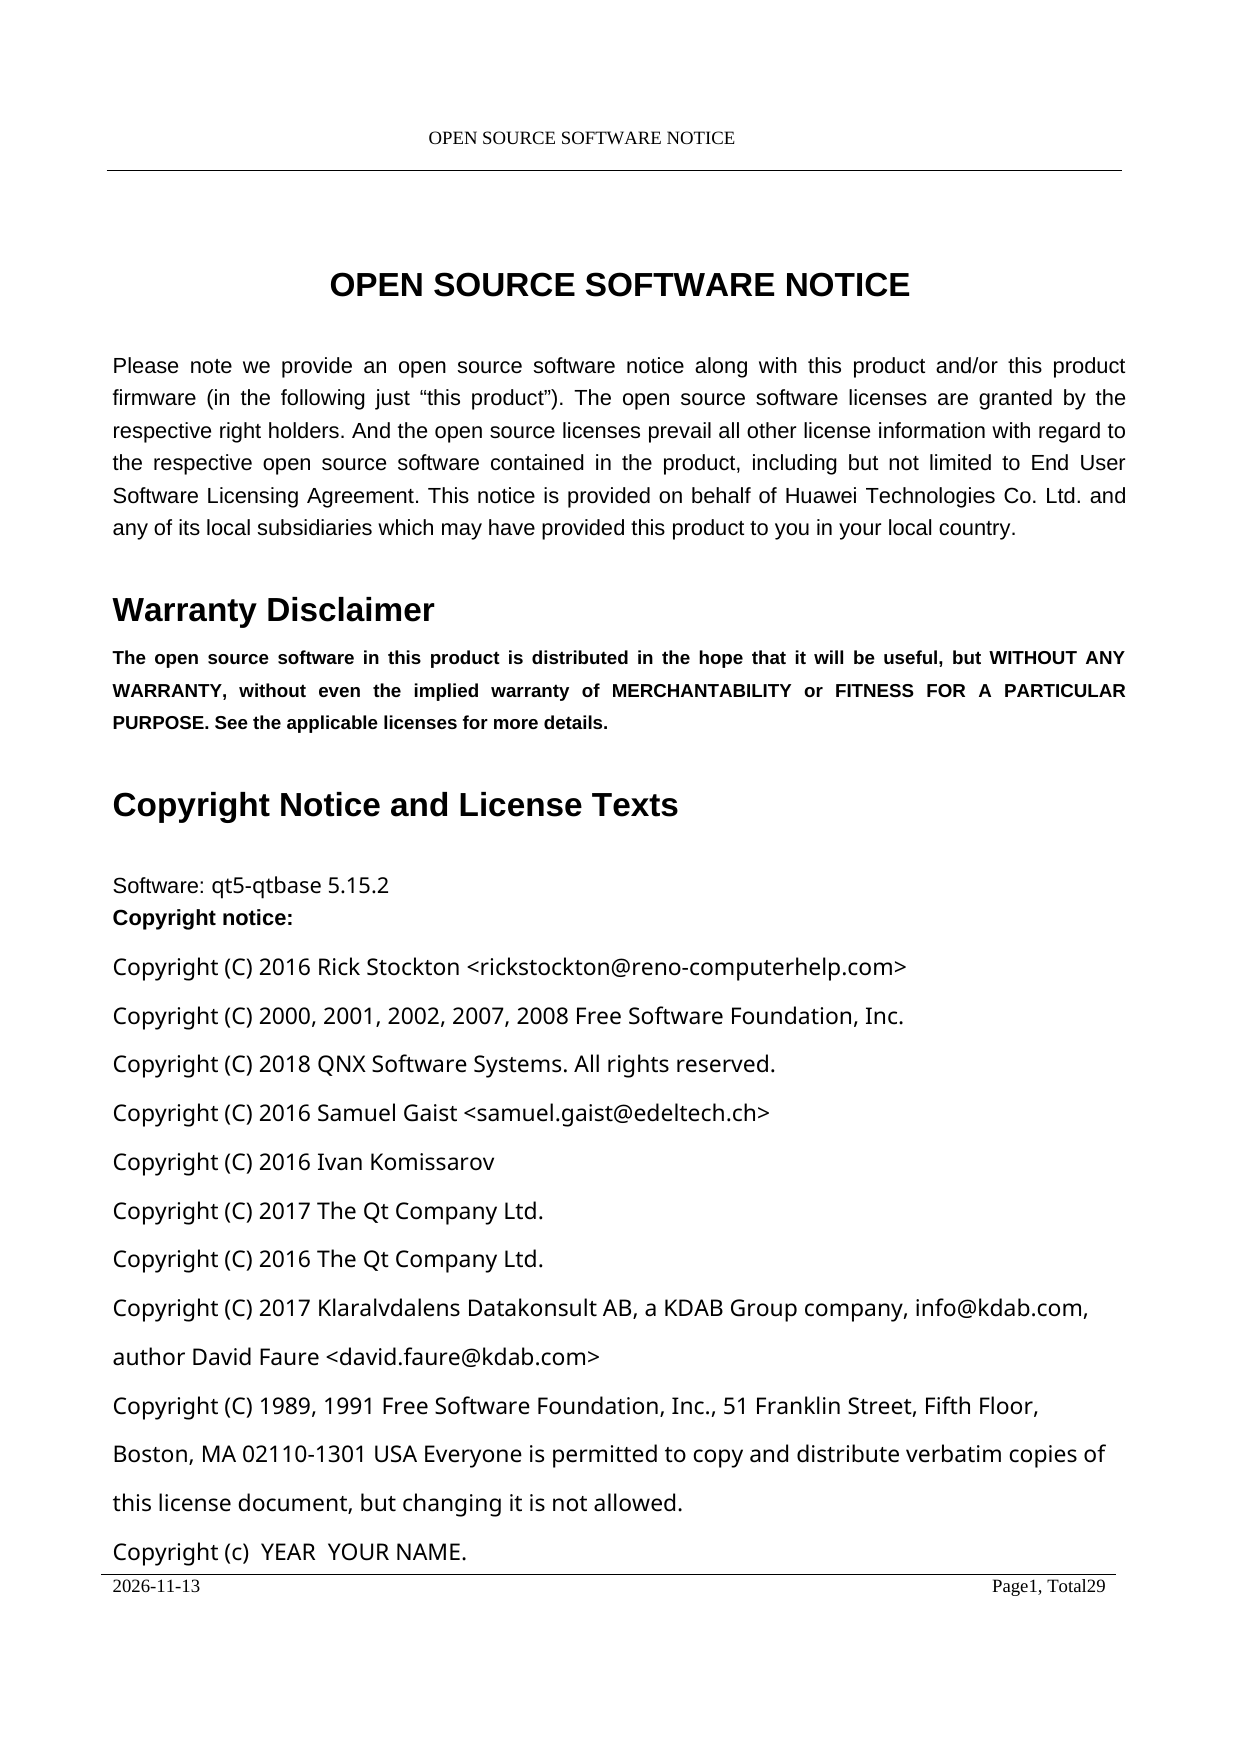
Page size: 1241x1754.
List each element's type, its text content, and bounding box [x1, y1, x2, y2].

text Please note we provide an open source software notice along with this product and/or this product firmware (in the following just “this product”). The open source software licenses are granted by the respective right holders. And the open source licenses prevail all other license information with regard to the respective open source software contained in the product, including but not limited to End User Software Licensing Agreement. This notice is provided on behalf of Huawei Technologies Co. Ltd. and any of its local subsidiaries which may have provided this product to you in your local country. [112, 349, 1128, 544]
text Warranty Disclaimer [112, 576, 1128, 641]
text OPEN SOURCE SOFTWARE NOTICE [112, 251, 1128, 316]
text Copyright Notice and License Texts [112, 771, 1128, 836]
text Software: qt5-qtbase 5.15.2 [112, 869, 1128, 901]
text The open source software in this product is distributed in the hope that it will be useful, but WITHOUT ANY WARRANTY, without even the implied warranty of MERCHANTABILITY or FITNESS FOR A PARTICULAR PURPOSE. See the applicable licenses for more details. [112, 641, 1128, 739]
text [112, 901, 1128, 1568]
